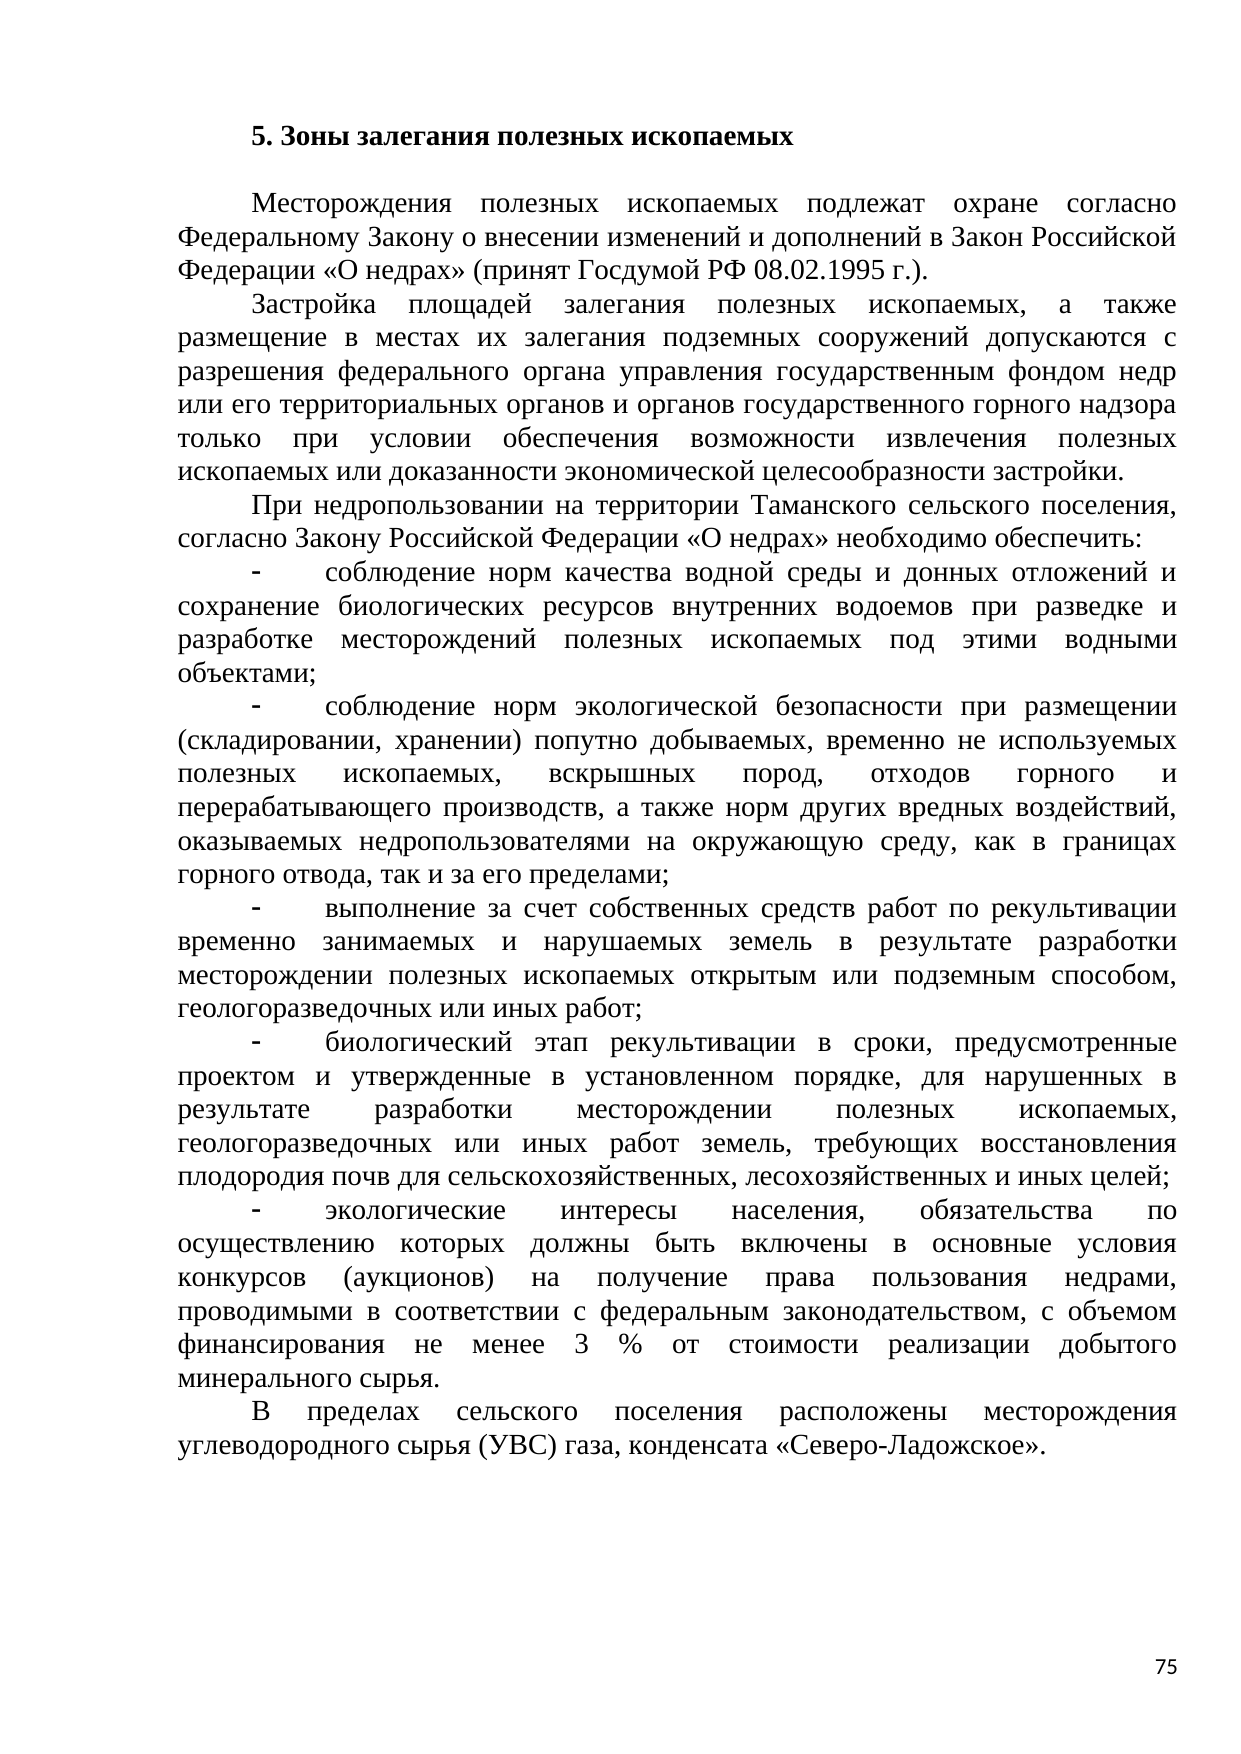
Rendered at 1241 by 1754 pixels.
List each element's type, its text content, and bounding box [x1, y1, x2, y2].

text При недропользовании на территории Таманского сельского поселения, согласно Закону Российской Федерации «О недрах» необходимо обеспечить: [177, 487, 1178, 554]
text В пределах сельского поселения расположены месторождения углеводородного сырья (УВС) газа, конденсата «Северо-Ладожское». [177, 1393, 1178, 1460]
text 5. Зоны залегания полезных ископаемых [177, 118, 1178, 152]
list экологические интересы населения, обязательства по осуществлению которых должны быть включены в основные условия конкурсов (аукционов) на получение права пользования недрами, проводимыми в соответствии с федеральным законодательством, с объемом финансирования не менее 3 % от стоимости реализации добытого минерального сырья. [177, 1192, 1178, 1393]
list соблюдение норм экологической безопасности при размещении (складировании, хранении) попутно добываемых, временно не используемых полезных ископаемых, вскрышных пород, отходов горного и перерабатывающего производств, а также норм других вредных воздействий, оказываемых недропользователями на окружающую среду, как в границах горного отвода, так и за его пределами; [177, 688, 1178, 890]
list соблюдение норм качества водной среды и донных отложений и сохранение биологических ресурсов внутренних водоемов при разведке и разработке месторождений полезных ископаемых под этими водными объектами; [177, 554, 1178, 688]
list биологический этап рекультивации в сроки, предусмотренные проектом и утвержденные в установленном порядке, для нарушенных в результате разработки месторождении полезных ископаемых, геологоразведочных или иных работ земель, требующих восстановления плодородия почв для сельскохозяйственных, лесохозяйственных и иных целей; [177, 1024, 1178, 1192]
list выполнение за счет собственных средств работ по рекультивации временно занимаемых и нарушаемых земель в результате разработки месторождении полезных ископаемых открытым или подземным способом, геологоразведочных или иных работ; [177, 890, 1178, 1024]
text Месторождения полезных ископаемых подлежат охране согласно Федеральному Закону о внесении изменений и дополнений в Закон Российской Федерации «О недрах» (принят Госдумой РФ 08.02.1995 г.). [177, 185, 1178, 286]
text Застройка площадей залегания полезных ископаемых, а также размещение в местах их залегания подземных сооружений допускаются с разрешения федерального органа управления государственным фондом недр или его территориальных органов и органов государственного горного надзора только при условии обеспечения возможности извлечения полезных ископаемых или доказанности экономической целесообразности застройки. [177, 286, 1178, 487]
